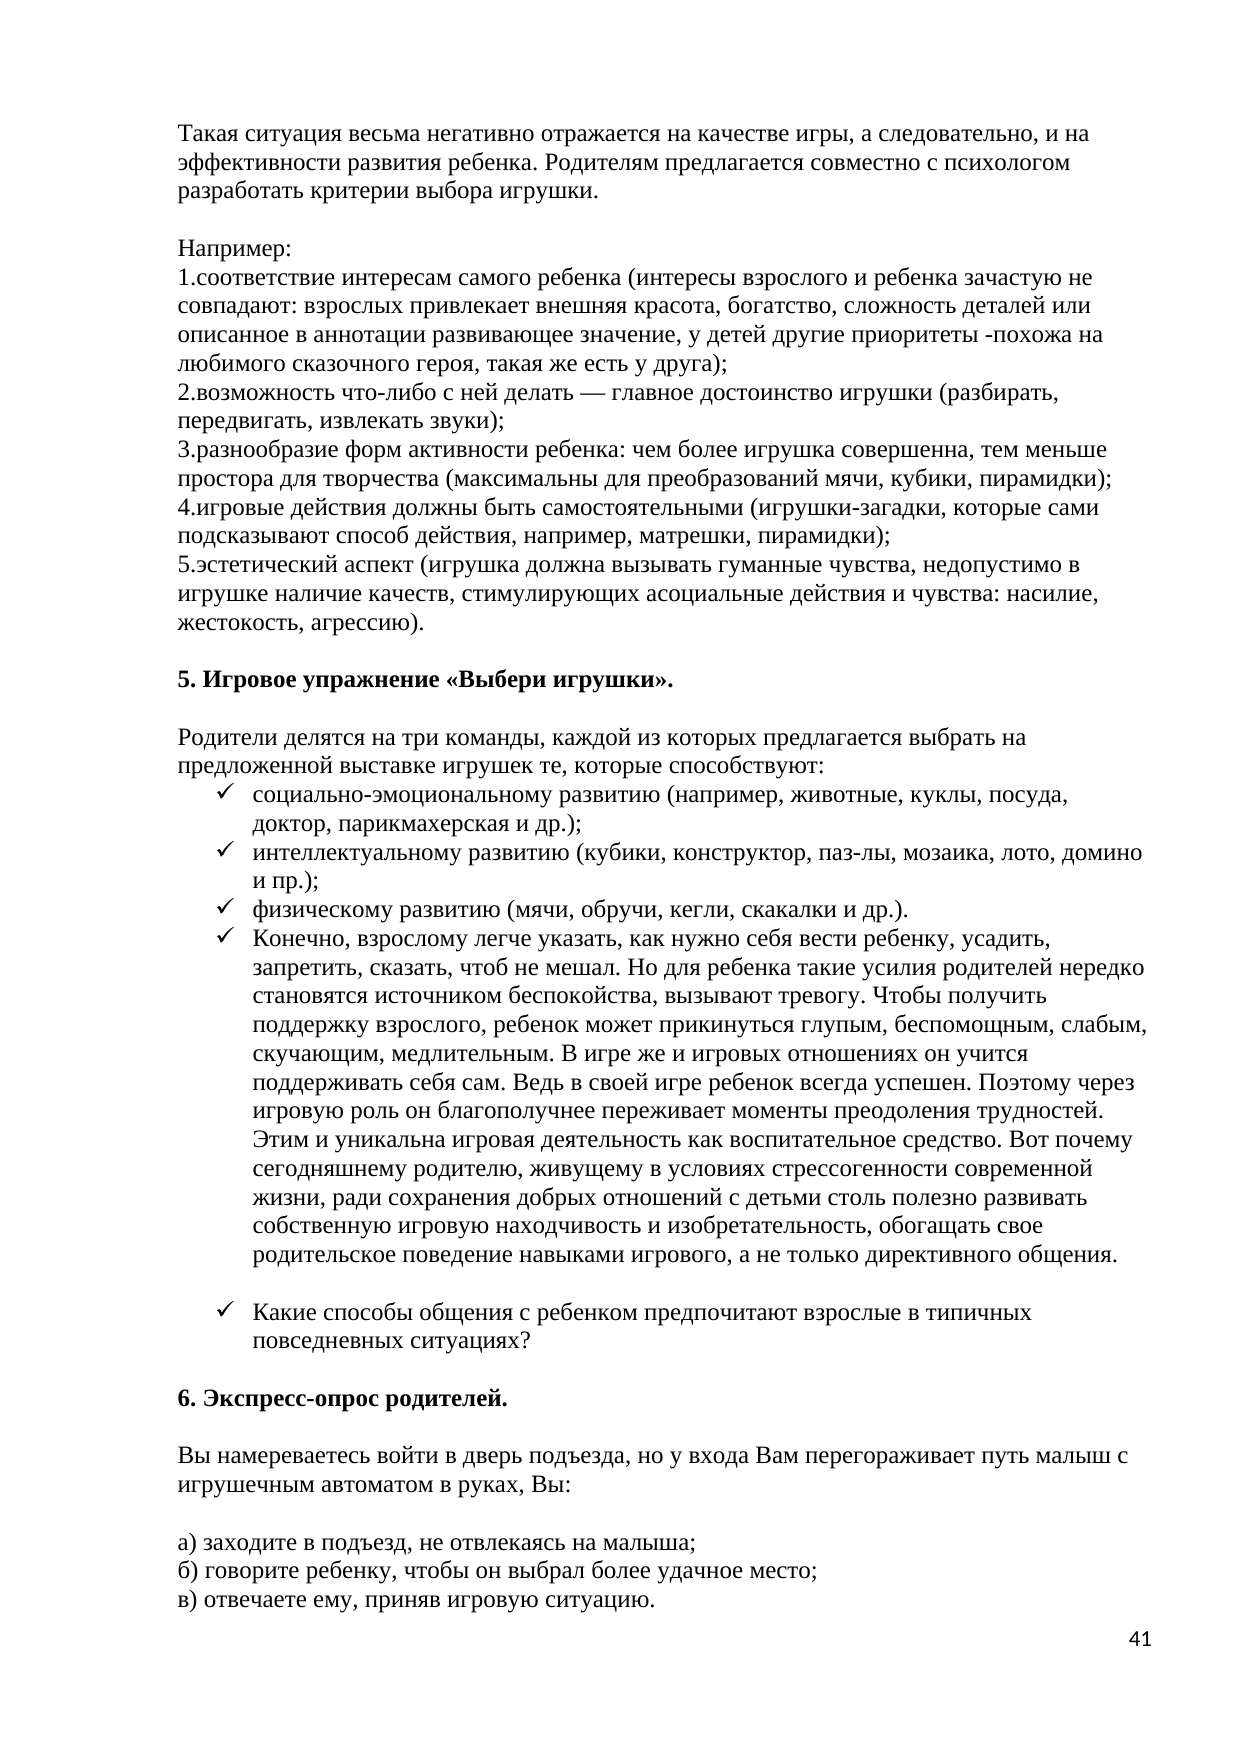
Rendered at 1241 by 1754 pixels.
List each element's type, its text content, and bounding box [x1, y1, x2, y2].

text Например: [177, 233, 1152, 262]
list физическому развитию (мячи, обручи, кегли, скакалки и др.). [215, 894, 1152, 923]
text 4.игровые действия должны быть самостоятельными (игрушки-загадки, которые сами подсказывают способ действия, например, матрешки, пирамидки); [177, 492, 1152, 549]
text Такая ситуация весьма негативно отражается на качестве игры, а следовательно, и на эффективности развития ребенка. Родителям предлагается совместно с психологом разработать критерии выбора игрушки. [177, 118, 1152, 204]
text в) отвечаете ему, приняв игровую ситуацию. [177, 1584, 1152, 1613]
text а) заходите в подъезд, не отвлекаясь на малыша; [177, 1527, 1152, 1556]
text Родители делятся на три команды, каждой из которых предлагается выбрать на предложенной выставке игрушек те, которые способствуют: [177, 722, 1152, 779]
text 3.разнообразие форм активности ребенка: чем более игрушка совершенна, тем меньше простора для творчества (максимальны для преобразований мячи, кубики, пирамидки); [177, 434, 1152, 492]
list Конечно, взрослому легче указать, как нужно себя вести ребенку, усадить, запретить, сказать, чтоб не мешал. Но для ребенка такие усилия родителей нередко становятся источником беспокойства, вызывают тревогу. Чтобы получить поддержку взрослого, ребенок может прикинуться глупым, беспомощным, слабым, скучающим, медлительным. В игре же и игровых отношениях он учится поддерживать себя сам. Ведь в своей игре ребенок всегда успешен. Поэтому через игровую роль он благополучнее переживает моменты преодоления трудностей. Этим и уникальна игровая деятельность как воспитательное средство. Вот почему сегодняшнему родителю, живущему в условиях стрессогенности современной жизни, ради сохранения добрых отношений с детьми столь полезно развивать собственную игровую находчивость и изобретательность, обогащать свое родительское поведение навыками игрового, а не только директивного общения. [215, 923, 1152, 1268]
list интеллектуальному развитию (кубики, конструктор, паз-лы, мозаика, лото, домино и пр.); [215, 837, 1152, 894]
text 5. Игровое упражнение «Выбери игрушки». [177, 664, 1152, 693]
text 1.соответствие интересам самого ребенка (интересы взрослого и ребенка зачастую не совпадают: взрослых привлекает внешняя красота, богатство, сложность деталей или описанное в аннотации развивающее значение, у детей другие приоритеты -похожа на любимого сказочного героя, такая же есть у друга); [177, 262, 1152, 377]
text 5.эстетический аспект (игрушка должна вызывать гуманные чувства, недопустимо в игрушке наличие качеств, стимулирующих асоциальные действия и чувства: насилие, жестокость, агрессию). [177, 549, 1152, 636]
list Какие способы общения с ребенком предпочитают взрослые в типичных повседневных ситуациях? [215, 1297, 1152, 1354]
text б) говорите ребенку, чтобы он выбрал более удачное место; [177, 1556, 1152, 1584]
text Вы намереваетесь войти в дверь подъезда, но у входа Вам перегораживает путь малыш с игрушечным автоматом в руках, Вы: [177, 1441, 1152, 1498]
text 2.возможность что-либо с ней делать — главное достоинство игрушки (разбирать, передвигать, извлекать звуки); [177, 377, 1152, 434]
list социально-эмоциональному развитию (например, животные, куклы, посуда, доктор, парикмахерская и др.); [215, 779, 1152, 837]
text 6. Экспресс-опрос родителей. [177, 1383, 1152, 1412]
